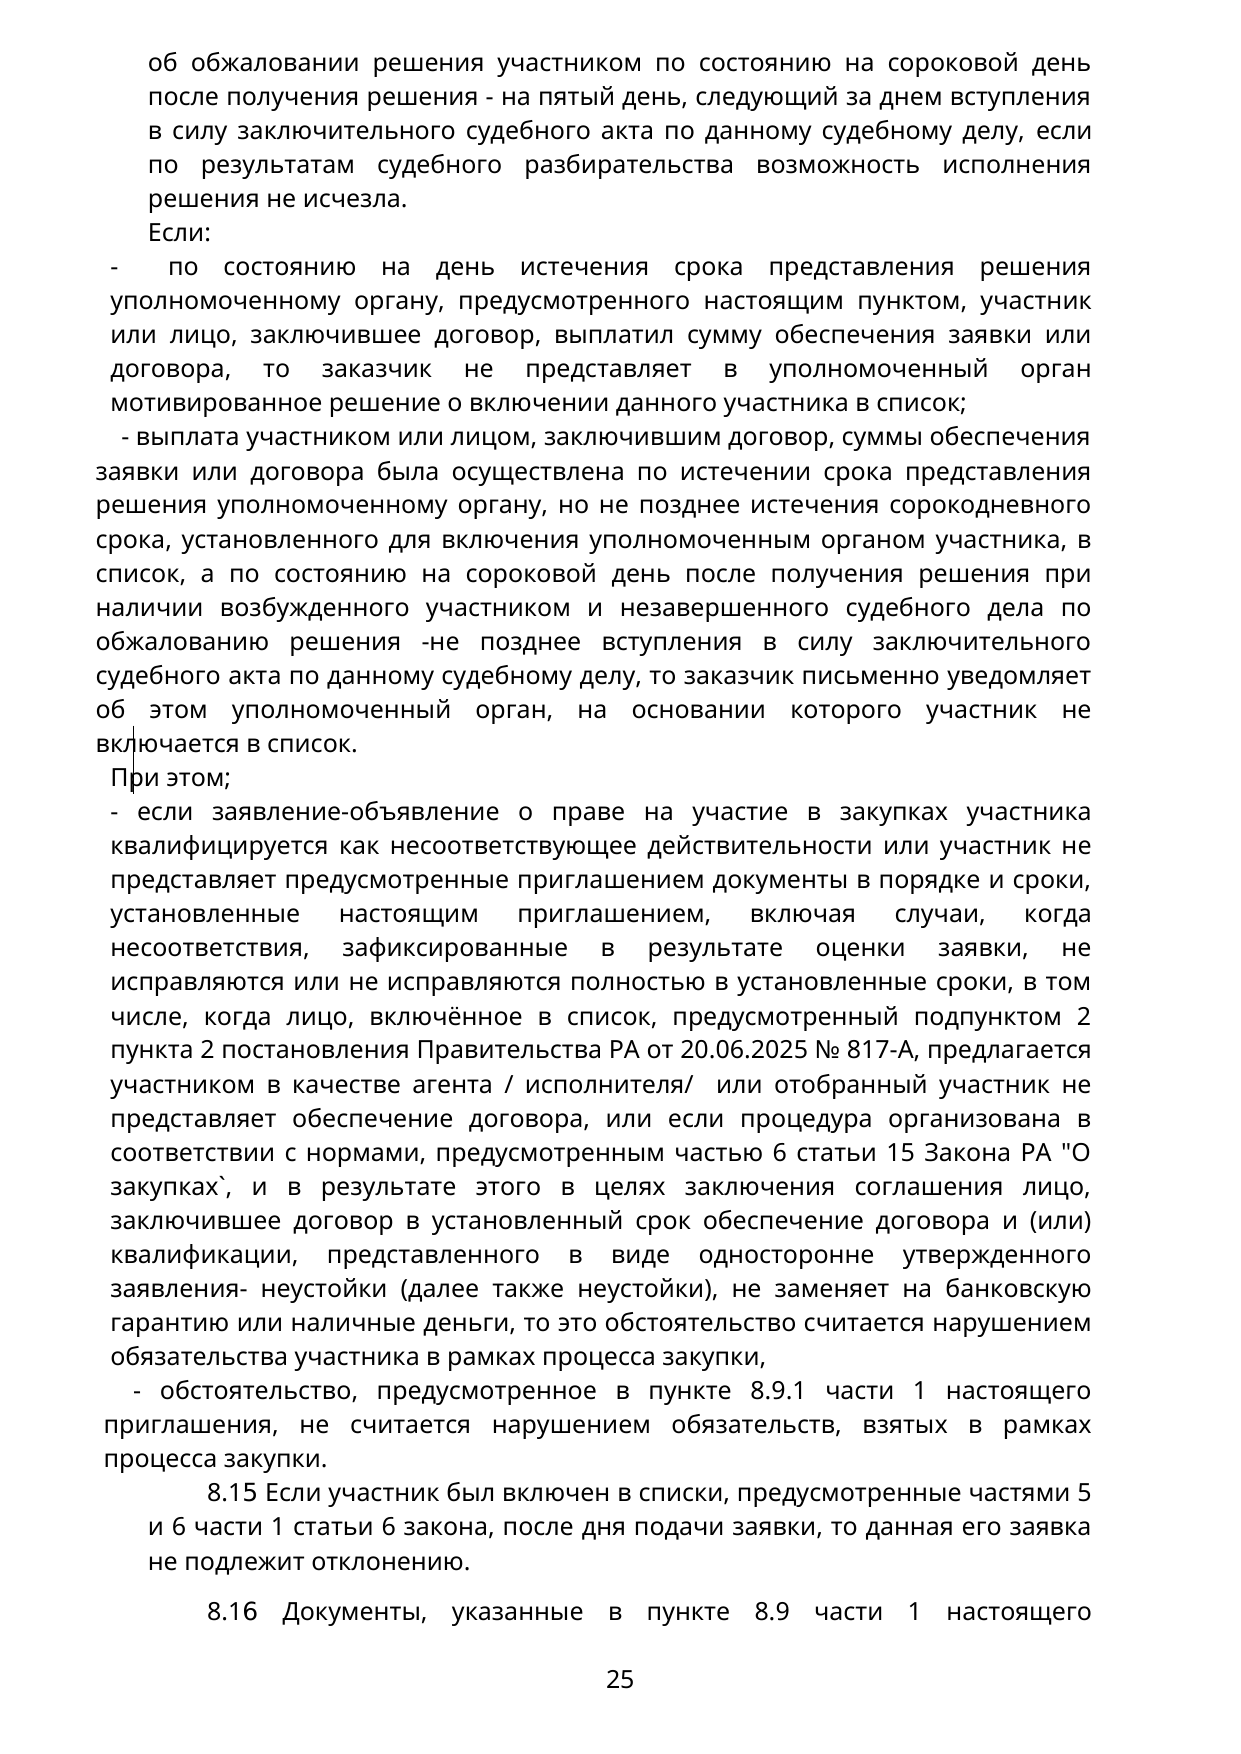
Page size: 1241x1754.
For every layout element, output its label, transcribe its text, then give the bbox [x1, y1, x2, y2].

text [148, 44, 1092, 215]
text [148, 1594, 1092, 1628]
text При этом; [110, 760, 133, 794]
text При этом; [134, 760, 1092, 794]
text - по состоянию на день истечения срока представления решения уполномоченному органу, предусмотренного настоящим пунктом, участник или лицо, заключившее договор, выплатил сумму обеспечения заявки или договора, то заказчик не представляет в уполномоченный орган мотивированное решение о включении данного участника в список; [110, 249, 1092, 419]
text - выплата участником или лицом, заключившим договор, суммы обеспечения заявки или договора была осуществлена по истечении срока представления решения уполномоченному органу, но не позднее истечения сорокодневного срока, установленного для включения уполномоченным органом участника, в список, а по состоянию на сороковой день после получения решения при наличии возбужденного участником и незавершенного судебного дела по обжалованию решения -не позднее вступления в силу заключительного судебного акта по данному судебному делу, то заказчик письменно уведомляет об этом уполномоченный орган, на основании которого участник не включается в список. [95, 419, 1092, 760]
text - oбстоятельство, предусмотренное в пункте 8.9.1 части 1 настоящего приглашения, не считается нарушением обязательств, взятых в рамках процесса закупки. [103, 1373, 1092, 1475]
text 8.15 Если участник был включен в списки, предусмотренные частями 5 и 6 части 1 статьи 6 закона, после дня подачи заявки, то данная его заявка не подлежит отклонению. [148, 1475, 1092, 1577]
text Если: [148, 215, 1092, 249]
text - если заявление-объявление о праве на участие в закупках участника квалифицируется как несоответствующее действительности или участник не представляет предусмотренные приглашением документы в порядке и сроки, установленные настоящим приглашением, включая случаи, когда несоответствия, зафиксированные в результате оценки заявки, не исправляются или не исправляются полностью в установленные сроки, в том числе, когда лицо, включённое в список, предусмотренный подпунктом 2 пункта 2 постановления Правительства РА от 20.06.2025 № 817-А, предлагается участником в качестве агента / исполнителя/ или отобранный участник не представляет обеспечение договора, или если процедура организована в соответствии с нормами, предусмотренным частью 6 статьи 15 Закона РА "О закупках`, и в результате этого в целях заключения соглашения лицо, заключившее договор в установленный срок обеспечение договора и (или) квалификации, представленного в виде односторонне утвержденного заявления- неустойки (далее также неустойки), не заменяет на банковскую гарантию или наличные деньги, то это обстоятельство считается нарушением обязательства участника в рамках процесса закупки, [110, 794, 1092, 1373]
